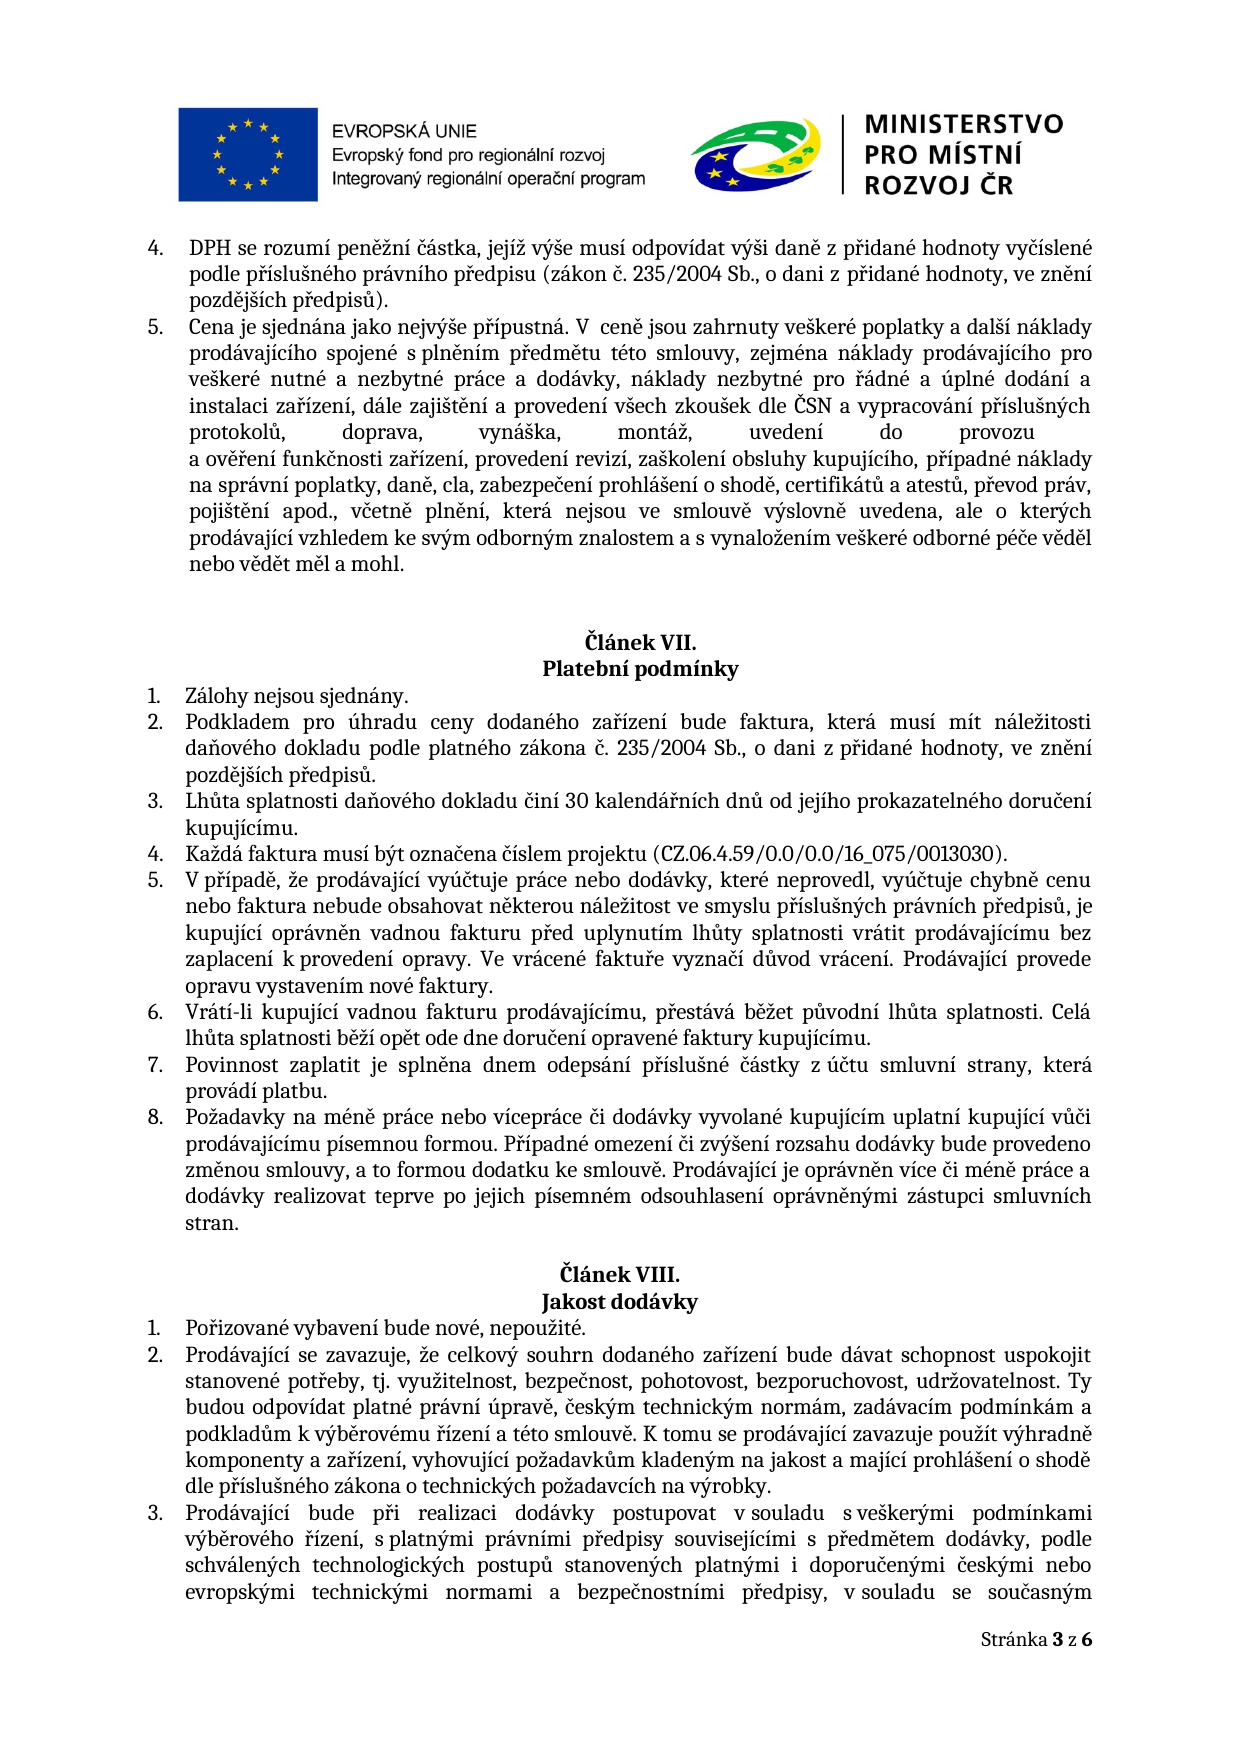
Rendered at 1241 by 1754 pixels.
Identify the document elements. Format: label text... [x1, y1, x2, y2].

list Požadavky na méně práce nebo vícepráce či dodávky vyvolané kupujícím uplatní kupující vůči prodávajícímu písemnou formou. Případné omezení či zvýšení rozsahu dodávky bude provedeno změnou smlouvy, a to formou dodatku ke smlouvě. Prodávající je oprávněn více či méně práce a dodávky realizovat teprve po jejich písemném odsouhlasení oprávněnými zástupci smluvních stran. [148, 1104, 1093, 1236]
list Povinnost zaplatit je splněna dnem odepsání příslušné částky z účtu smluvní strany, která provádí platbu. [148, 1051, 1093, 1104]
text Platební podmínky [189, 656, 1093, 682]
list Každá faktura musí být označena číslem projektu (CZ.06.4.59/0.0/0.0/16_075/0013030). [148, 841, 661, 867]
list Prodávající se zavazuje, že celkový souhrn dodaného zařízení bude dávat schopnost uspokojit stanovené potřeby, tj. využitelnost, bezpečnost, pohotovost, bezporuchovost, udržovatelnost. Ty budou odpovídat platné právní úpravě, českým technickým normám, zadávacím podmínkám a podkladům k výběrovému řízení a této smlouvě. K tomu se prodávající zavazuje použít výhradně komponenty a zařízení, vyhovující požadavkům kladeným na jakost a mající prohlášení o shodě dle příslušného zákona o technických požadavcích na výrobky. [148, 1341, 1093, 1499]
text Článek VIII. [148, 1262, 1093, 1289]
list Lhůta splatnosti daňového dokladu činí 30 kalendářních dnů od jejího prokazatelného doručení kupujícímu. [148, 788, 1093, 841]
list Pořizované vybavení bude nové, nepoužité. [148, 1315, 1093, 1341]
text Článek VII. [189, 630, 1093, 656]
list Vrátí-li kupující vadnou fakturu prodávajícímu, přestává běžet původní lhůta splatnosti. Celá lhůta splatnosti běží opět ode dne doručení opravené faktury kupujícímu. [148, 999, 1093, 1051]
list Podkladem pro úhradu ceny dodaného zařízení bude faktura, která musí mít náležitosti daňového dokladu podle platného zákona č. 235/2004 Sb., o dani z přidané hodnoty, ve znění pozdějších předpisů. [148, 709, 1093, 788]
text Jakost dodávky [148, 1289, 1093, 1315]
list Zálohy nejsou sjednány. [148, 682, 1093, 709]
picture [147, 76, 1093, 232]
list DPH se rozumí peněžní částka, jejíž výše musí odpovídat výši daně z přidané hodnoty vyčíslené podle příslušného právního předpisu (zákon č. 235/2004 Sb., o dani z přidané hodnoty, ve znění pozdějších předpisů). [148, 234, 1093, 313]
list V případě, že prodávající vyúčtuje práce nebo dodávky, které neprovedl, vyúčtuje chybně cenu nebo faktura nebude obsahovat některou náležitost ve smyslu příslušných právních předpisů, je kupující oprávněn vadnou fakturu před uplynutím lhůty splatnosti vrátit prodávajícímu bez zaplacení k provedení opravy. Ve vrácené faktuře vyznačí důvod vrácení. Prodávající provede opravu vystavením nové faktury. [148, 867, 1093, 999]
list Cena je sjednána jako nejvýše přípustná. V ceně jsou zahrnuty veškeré poplatky a další náklady prodávajícího spojené s plněním předmětu této smlouvy, zejména náklady prodávajícího pro veškeré nutné a nezbytné práce a dodávky, náklady nezbytné pro řádné a úplné dodání a instalaci zařízení, dále zajištění a provedení všech zkoušek dle ČSN a vypracování příslušných protokolů, doprava, vynáška, montáž, uvedení do provozu a ověření funkčnosti zařízení, provedení revizí, zaškolení obsluhy kupujícího, případné náklady na správní poplatky, daně, cla, zabezpečení prohlášení o shodě, certifikátů a atestů, převod práv, pojištění apod., včetně plnění, která nejsou ve smlouvě výslovně uvedena, ale o kterých prodávající vzhledem ke svým odborným znalostem a s vynaložením veškeré odborné péče věděl nebo vědět měl a mohl. [148, 313, 1093, 577]
